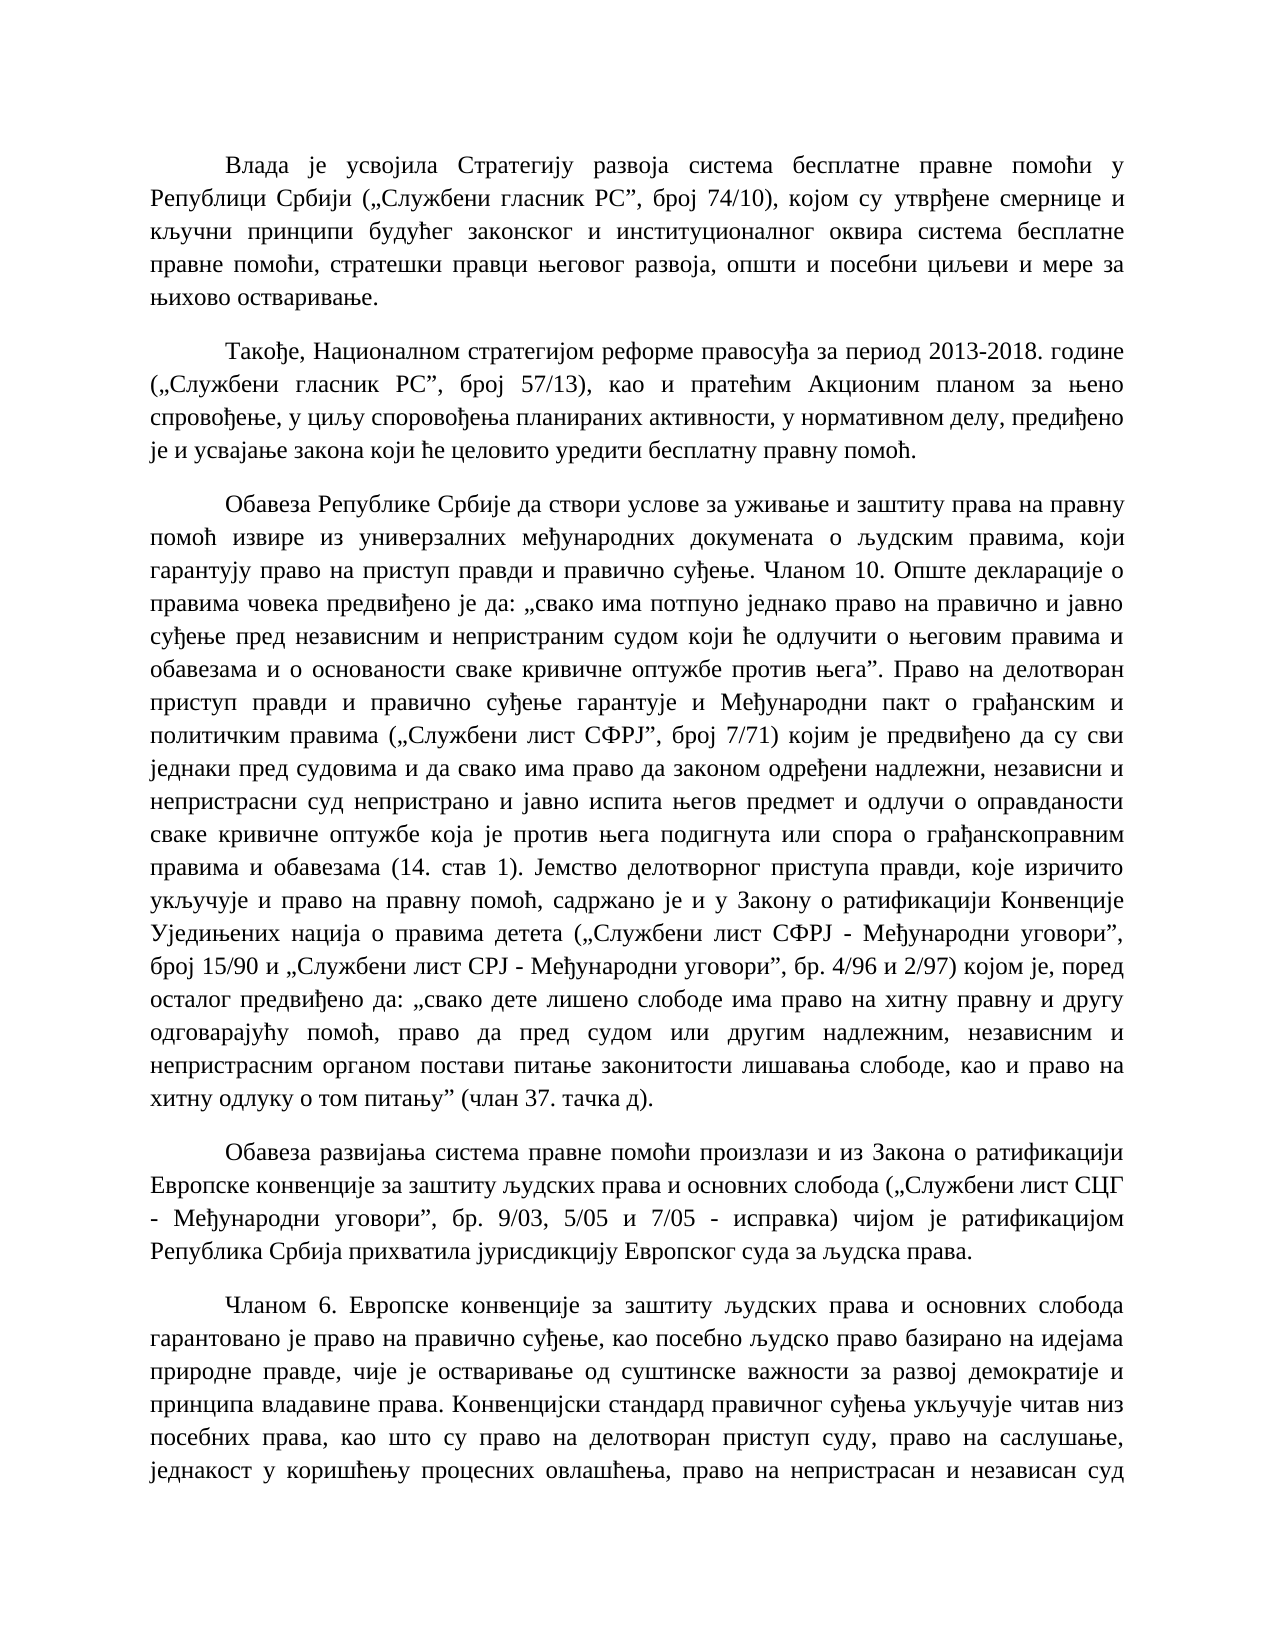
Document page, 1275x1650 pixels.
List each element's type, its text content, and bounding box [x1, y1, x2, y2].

text Такође, Националном стратегијом реформе правосуђа за период 2013-2018. године („Службени гласник РС”, број 57/13), као и пратећим Акционим планом за њено спровођење, у циљу споровођења планираних активности, у нормативном делу, предиђено је и усвајање закона који ће целовито уредити бесплатну правну помоћ. [150, 336, 1125, 464]
text Обавеза развијања система правне помоћи произлази и из Закона о ратификацији Европске конвенције за заштиту људских права и основних слобода („Службени лист СЦГ - Међународни уговори”, бр. 9/03, 5/05 и 7/05 - исправка) чијом је ратификацијом Република Србија прихватила јурисдикцију Европског суда за људска права. [150, 1137, 1125, 1265]
text Обавеза Републике Србије да створи услове за уживање и заштиту права на правну помоћ извире из универзалних међународних докумената о људским правима, који гарантују право на приступ правди и правично суђење. Чланом 10. Опште декларације о правима човека предвиђено је да: „свако има потпуно једнако право на правично и јавно суђење пред независним и непристраним судом који ће одлучити о његовим правима и обавезама и о основаности сваке кривичне оптужбе против њега”. Право на делотворан приступ правди и правично суђење гарантује и Међународни пакт о грађанским и политичким правима („Службени лист СФРЈ”, број 7/71) којим је предвиђено да су сви једнаки пред судовима и да свако има право да законом одређени надлежни, независни и непристрасни суд непристрано и јавно испита његов предмет и одлучи о оправданости сваке кривичне оптужбе која је против њега подигнута или спора о грађанскоправним правима и обавезама (14. став 1). Јемство делотворног приступа правди, које изричито укључује и право на правну помоћ, садржано је и у Закону о ратификацији Конвенције Уједињених нација о правима детета („Службени лист СФРЈ - Међународни уговори”, број 15/90 и „Службени лист СРЈ - Међународни уговори”, бр. 4/96 и 2/97) којом је, поред осталог предвиђено да: „свако дете лишено слободе има право на хитну правну и другу одговарајућу помоћ, право да пред судом или другим надлежним, независним и непристрасним органом постави питање законитости лишавања слободе, као и право на хитну одлуку о том питању” (члан 37. тачка д). [150, 489, 1125, 1112]
text Влада је усвојила Стратегију развоја система бесплатне правне помоћи у Републици Србији („Службени гласник РС”, број 74/10), којом су утврђене смернице и кључни принципи будућег законског и институционалног оквира система бесплатне правне помоћи, стратешки правци његовог развоја, општи и посебни циљеви и мере за њихово остваривање. [150, 150, 1125, 311]
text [150, 1290, 1125, 1484]
